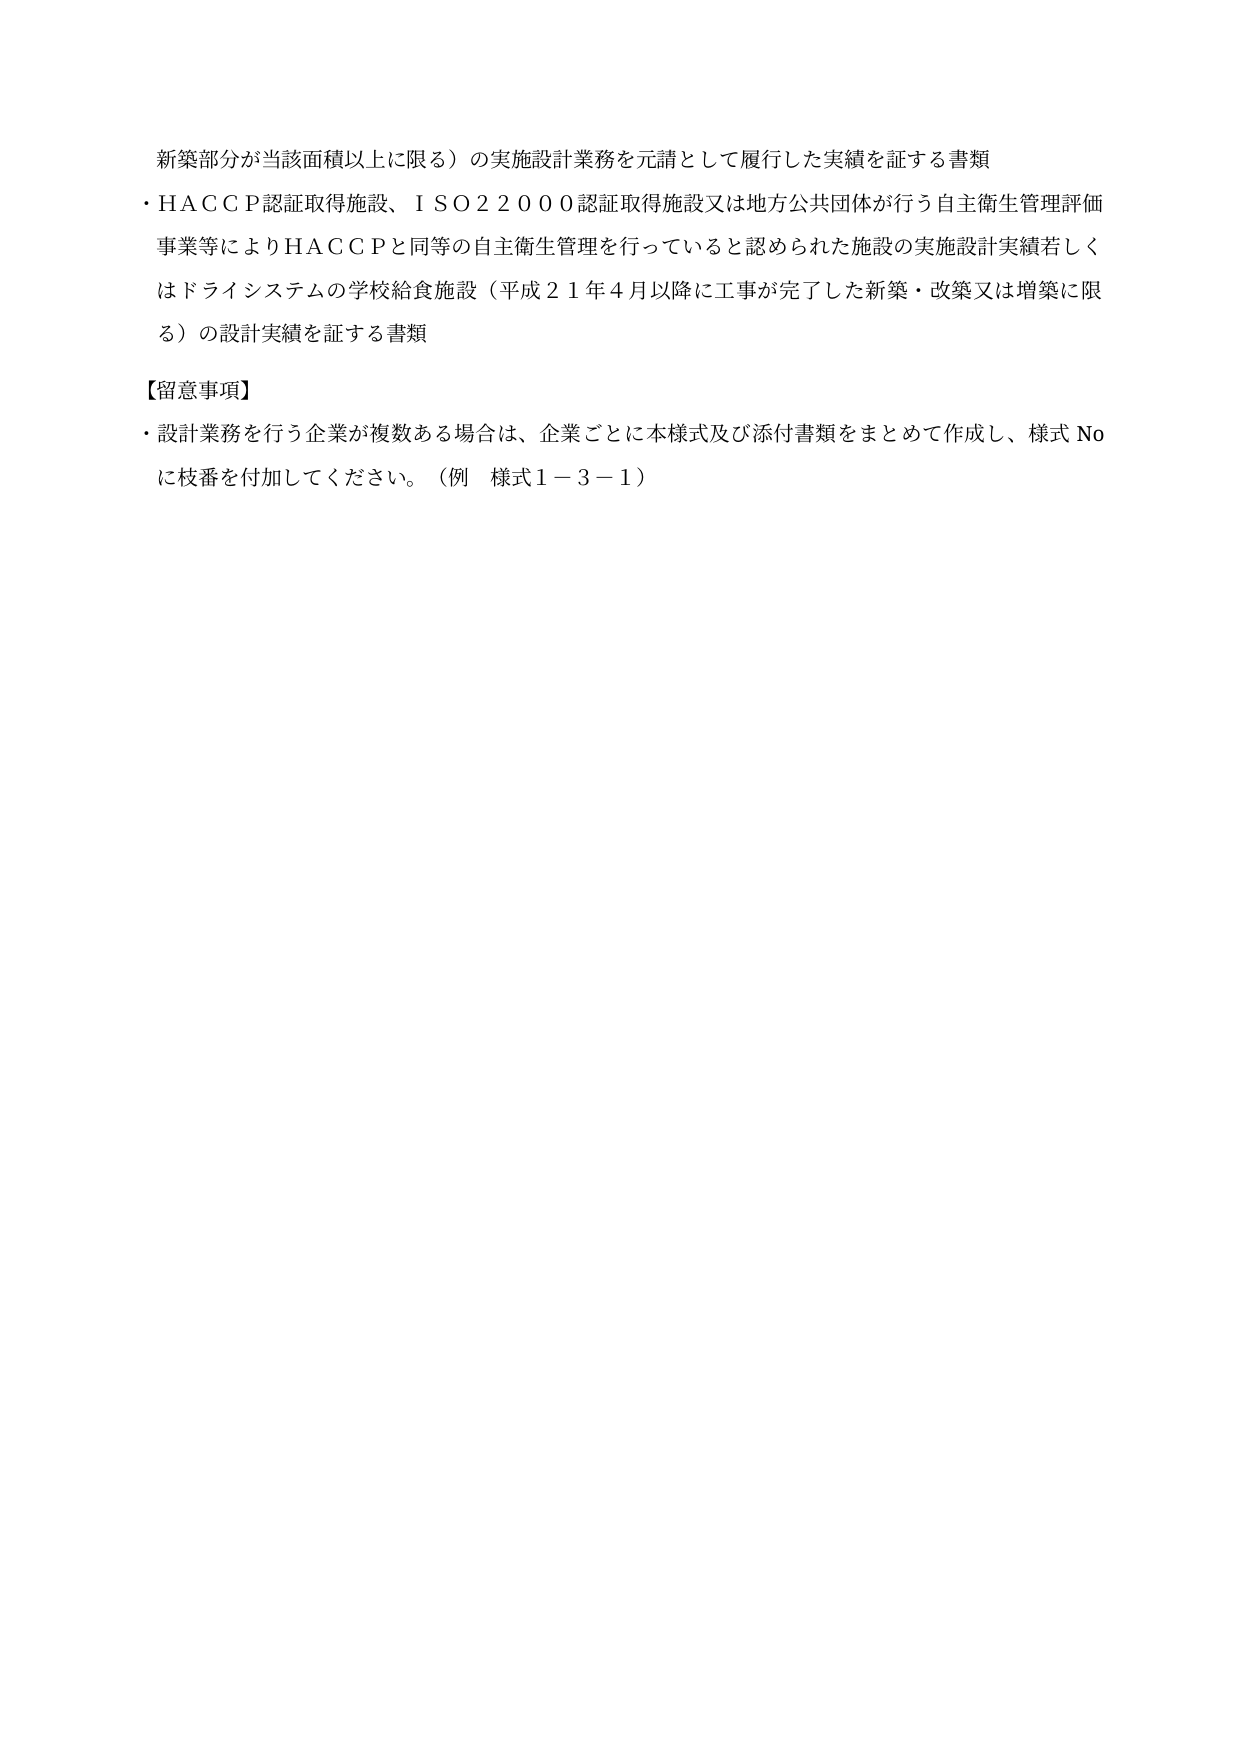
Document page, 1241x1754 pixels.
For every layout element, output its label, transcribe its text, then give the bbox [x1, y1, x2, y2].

text 【留意事項】 [136, 367, 1104, 411]
text ・設計業務を行う企業が複数ある場合は、企業ごとに本様式及び添付書類をまとめて作成し、様式Noに枝番を付加してください。（例 様式１－３－１） [136, 411, 1104, 498]
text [136, 137, 1104, 180]
text ・ＨＡＣＣＰ認証取得施設、ＩＳＯ２２０００認証取得施設又は地方公共団体が行う自主衛生管理評価事業等によりＨＡＣＣＰと同等の自主衛生管理を行っていると認められた施設の実施設計実績若しくはドライシステムの学校給食施設（平成２１年４月以降に工事が完了した新築・改築又は増築に限る）の設計実績を証する書類 [136, 180, 1104, 354]
